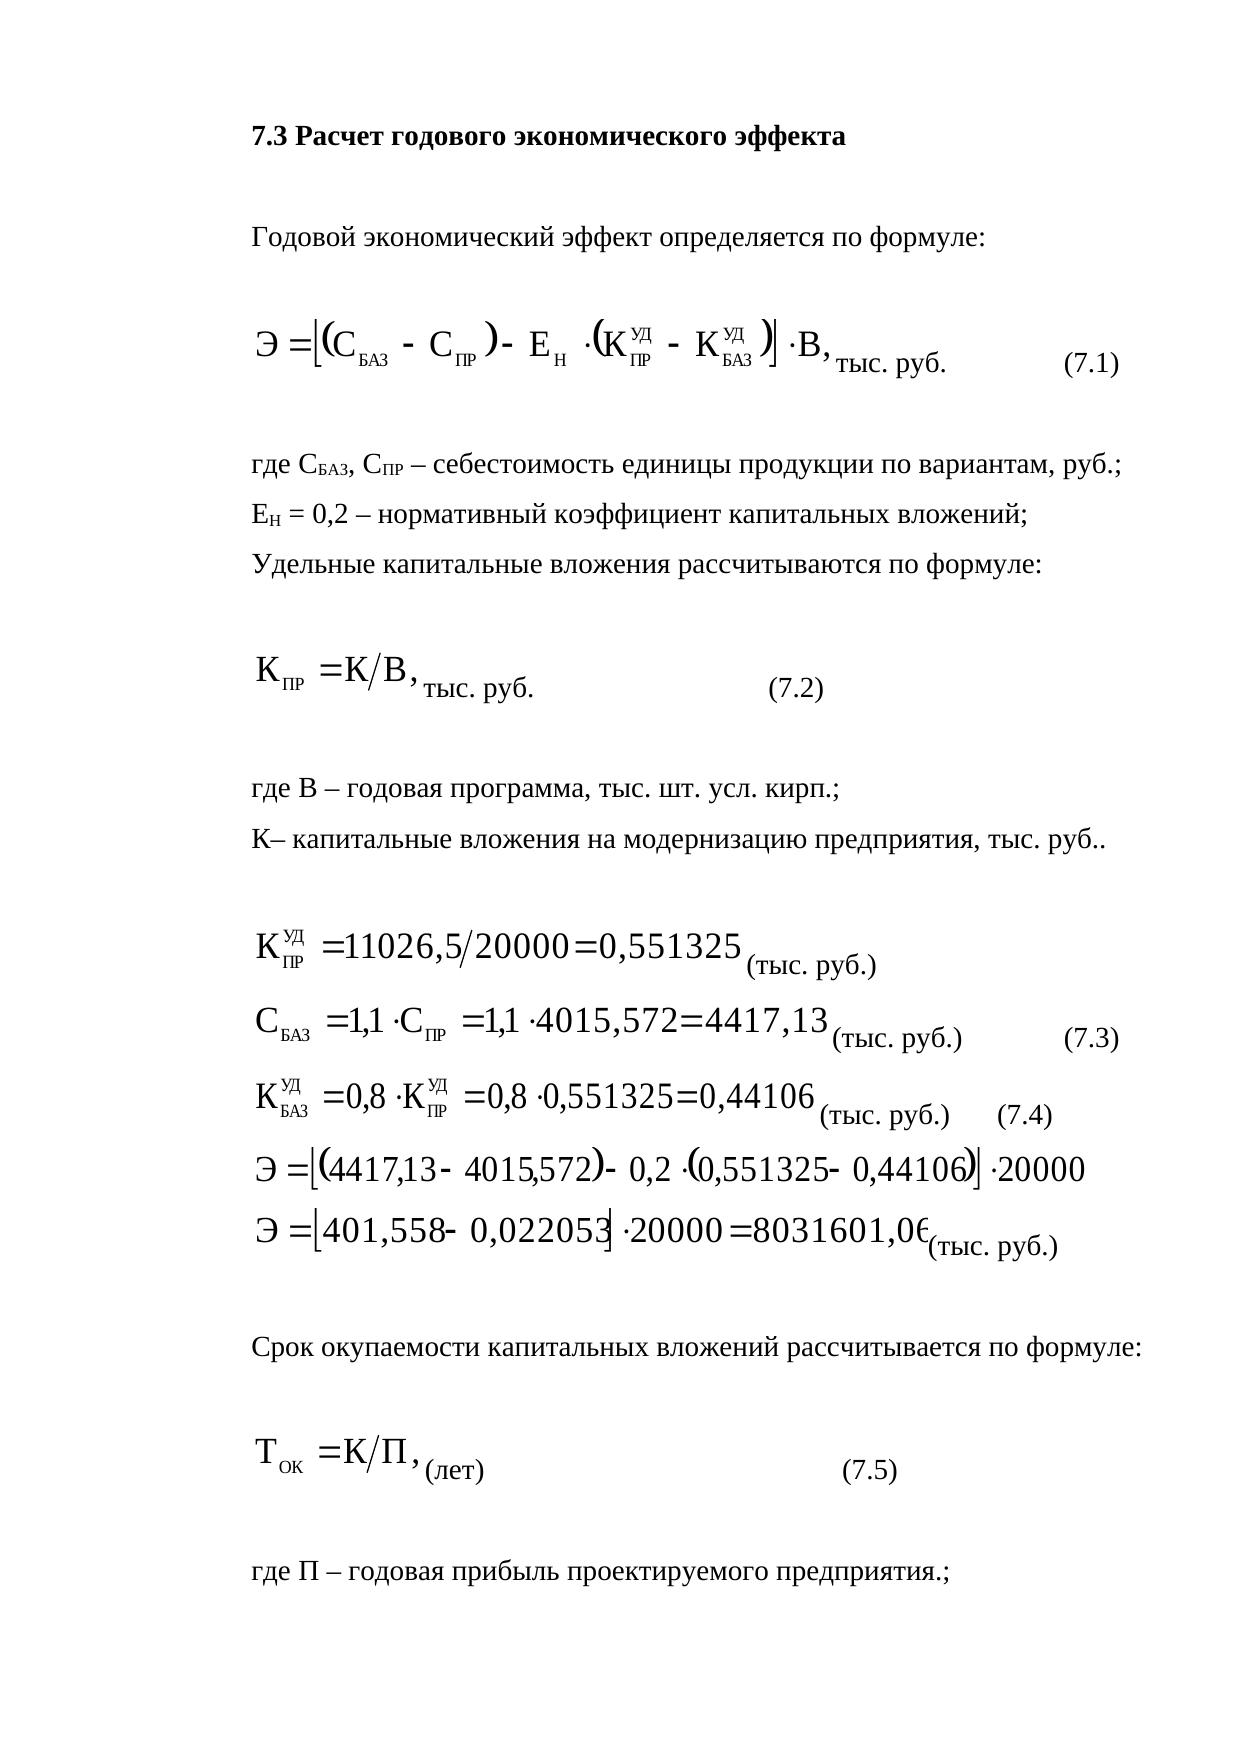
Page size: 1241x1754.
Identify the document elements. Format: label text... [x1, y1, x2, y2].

text (тыс. руб.) [177, 1208, 1152, 1262]
text Срок окупаемости капитальных вложений рассчитывается по формуле: [177, 1329, 1152, 1362]
text тыс. руб. (7.1) [177, 319, 1152, 379]
text (тыс. руб.) (7.4) [177, 1071, 1152, 1130]
text К– капитальные вложения на модернизацию предприятия, тыс. руб.. [177, 821, 1152, 854]
text где В – годовая программа, тыс. шт. усл. кирп.; [177, 771, 1152, 804]
text где СБАЗ, СПР – себестоимость единицы продукции по вариантам, руб.; [177, 446, 1152, 479]
text где П – годовая прибыль проектируемого предприятия.; [177, 1553, 1152, 1586]
text 7.3 Расчет годового экономического эффекта [177, 118, 1152, 152]
text (лет) (7.5) [177, 1429, 1152, 1486]
text Годовой экономический эффект определяется по формуле: [177, 219, 1152, 252]
text (тыс. руб.) [177, 922, 1152, 981]
text ЕН = 0,2 – нормативный коэффициент капитальных вложений; [177, 496, 1152, 530]
text Удельные капитальные вложения рассчитываются по формуле: [177, 547, 1152, 580]
text (тыс. руб.) (7.3) [177, 998, 1152, 1054]
text тыс. руб. (7.2) [177, 647, 1152, 703]
